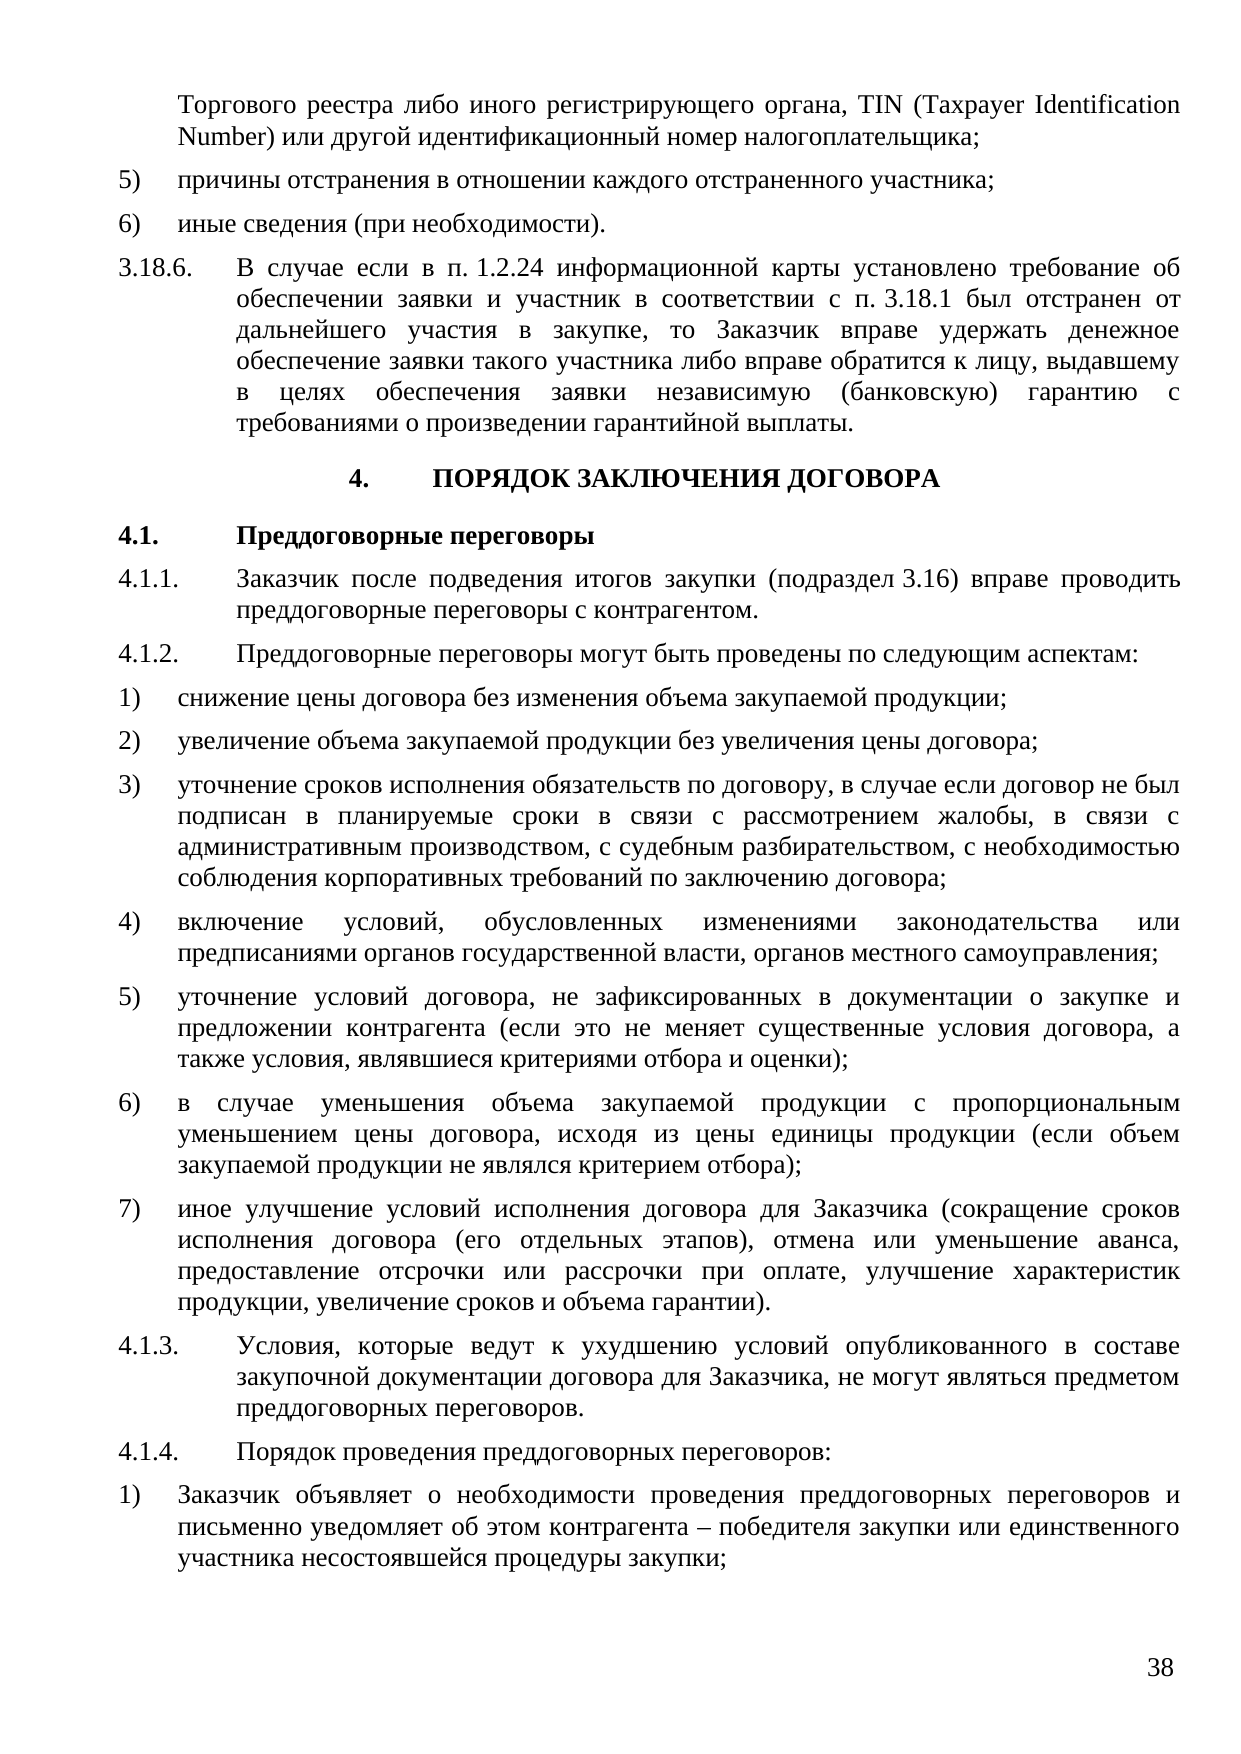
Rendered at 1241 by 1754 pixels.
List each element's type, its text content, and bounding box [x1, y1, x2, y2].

text иные сведения (при необходимости). [118, 207, 1181, 238]
text уточнение сроков исполнения обязательств по договору, в случае если договор не был подписан в планируемые сроки в связи с рассмотрением жалобы, в связи с административным производством, с судебным разбирательством, с необходимостью соблюдения корпоративных требований по заключению договора; [118, 768, 1181, 893]
text иное улучшение условий исполнения договора для Заказчика (сокращение сроков исполнения договора (его отдельных этапов), отмена или уменьшение аванса, предоставление отсрочки или рассрочки при оплате, улучшение характеристик продукции, увеличение сроков и объема гарантии). [118, 1192, 1181, 1316]
text причины отстранения в отношении каждого отстраненного участника; [118, 163, 1181, 194]
text уточнение условий договора, не зафиксированных в документации о закупке и предложении контрагента (если это не меняет существенные условия договора, а также условия, являвшиеся критериями отбора и оценки); [118, 980, 1181, 1073]
text Порядок заключения договора [118, 463, 1181, 494]
text Преддоговорные переговоры [118, 519, 1181, 550]
text Порядок проведения преддоговорных переговоров: [118, 1435, 1181, 1466]
text Условия, которые ведут к ухудшению условий опубликованного в составе закупочной документации договора для Заказчика, не могут являться предметом преддоговорных переговоров. [118, 1329, 1181, 1422]
text Заказчик после подведения итогов закупки (подраздел 3.16) вправе проводить преддоговорные переговоры с контрагентом. [118, 562, 1181, 625]
text Заказчик объявляет о необходимости проведения преддоговорных переговоров и письменно уведомляет об этом контрагента – победителя закупки или единственного участника несостоявшейся процедуры закупки; [118, 1478, 1181, 1572]
text В случае если в п. 1.2.23 информационной карты установлено требование об обеспечении заявки и участник в соответствии с п. 3.18.1 был отстранен от дальнейшего участия в закупке, то Заказчик вправе удержать денежное обеспечение заявки такого участника либо вправе обратится к лицу, выдавшему в целях обеспечения заявки независимую (банковскую) гарантию с требованиями о произведении гарантийной выплаты. [118, 251, 1181, 438]
text включение условий, обусловленных изменениями законодательства или предписаниями органов государственной власти, органов местного самоуправления; [118, 905, 1181, 967]
text в случае уменьшения объема закупаемой продукции с пропорциональным уменьшением цены договора, исходя из цены единицы продукции (если объем закупаемой продукции не являлся критерием отбора); [118, 1086, 1181, 1179]
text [118, 89, 1181, 151]
text увеличение объема закупаемой продукции без увеличения цены договора; [118, 724, 1181, 756]
text Преддоговорные переговоры могут быть проведены по следующим аспектам: [118, 637, 1181, 668]
text снижение цены договора без изменения объема закупаемой продукции; [118, 681, 1181, 712]
